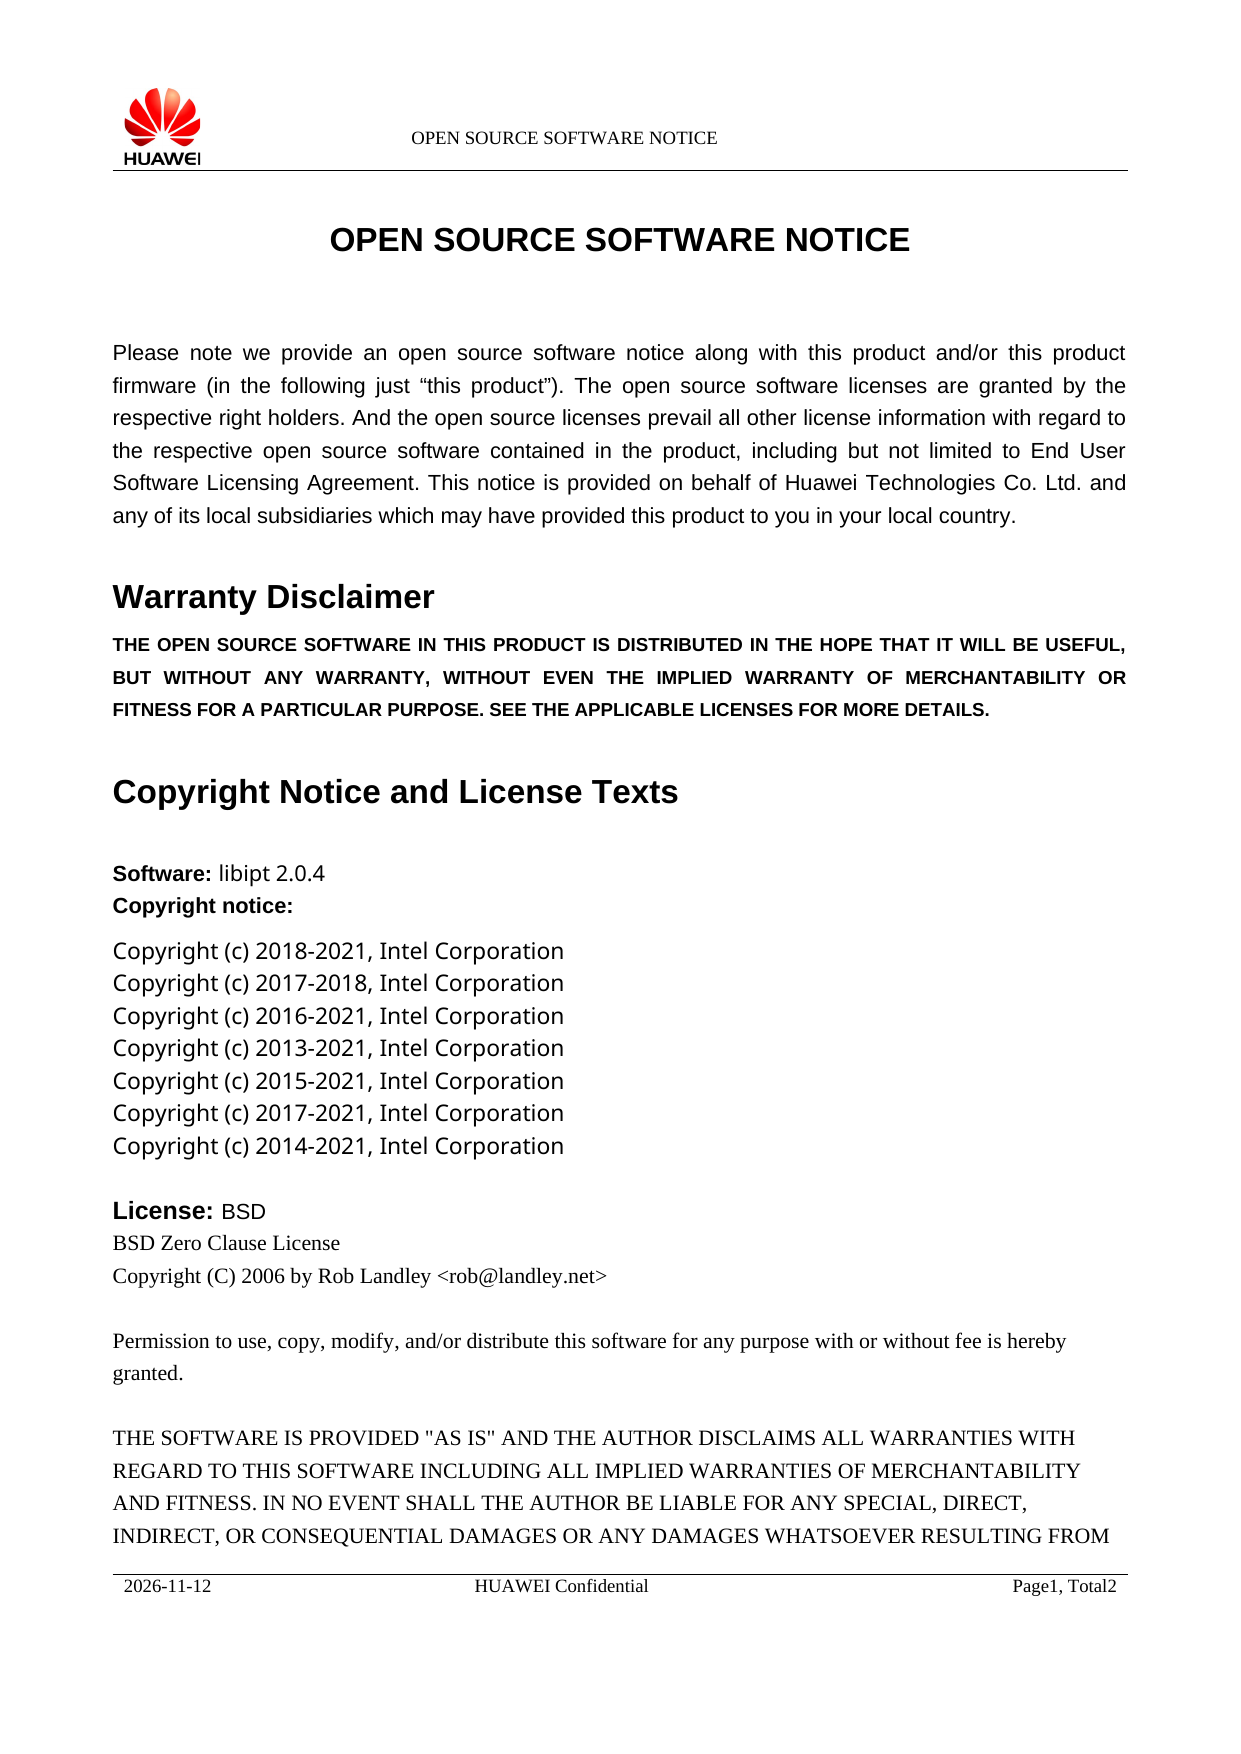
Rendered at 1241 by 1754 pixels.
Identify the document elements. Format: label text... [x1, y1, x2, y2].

text Copyright Notice and License Texts [112, 759, 1128, 824]
picture [124, 88, 201, 165]
text OPEN SOURCE SOFTWARE NOTICE [112, 206, 1128, 271]
text Warranty Disclaimer [112, 564, 1128, 629]
text Please note we provide an open source software notice along with this product and/or this product firmware (in the following just “this product”). The open source software licenses are granted by the respective right holders. And the open source licenses prevail all other license information with regard to the respective open source software contained in the product, including but not limited to End User Software Licensing Agreement. This notice is provided on behalf of Huawei Technologies Co. Ltd. and any of its local subsidiaries which may have provided this product to you in your local country. [112, 336, 1128, 531]
title Software: libipt 2.0.4 [112, 856, 1128, 889]
text The open source software in this product is distributed in the hope that it will be useful, but WITHOUT ANY WARRANTY, without even the implied warranty of MERCHANTABILITY or FITNESS FOR A PARTICULAR PURPOSE. See the applicable licenses for more details. [112, 629, 1128, 726]
text License: BSD [112, 1194, 1128, 1226]
text Copyright (c) 2018-2021, Intel Corporation Copyright (c) 2017-2018, Intel Corporation Copyright (c) 2016-2021, Intel Corporation Copyright (c) 2013-2021, Intel Corporation Copyright (c) 2015-2021, Intel Corporation Copyright (c) 2017-2021, Intel Corporation Copyright (c) 2014-2021, Intel Corporation [112, 934, 1128, 1194]
text Copyright notice: [112, 889, 1128, 921]
